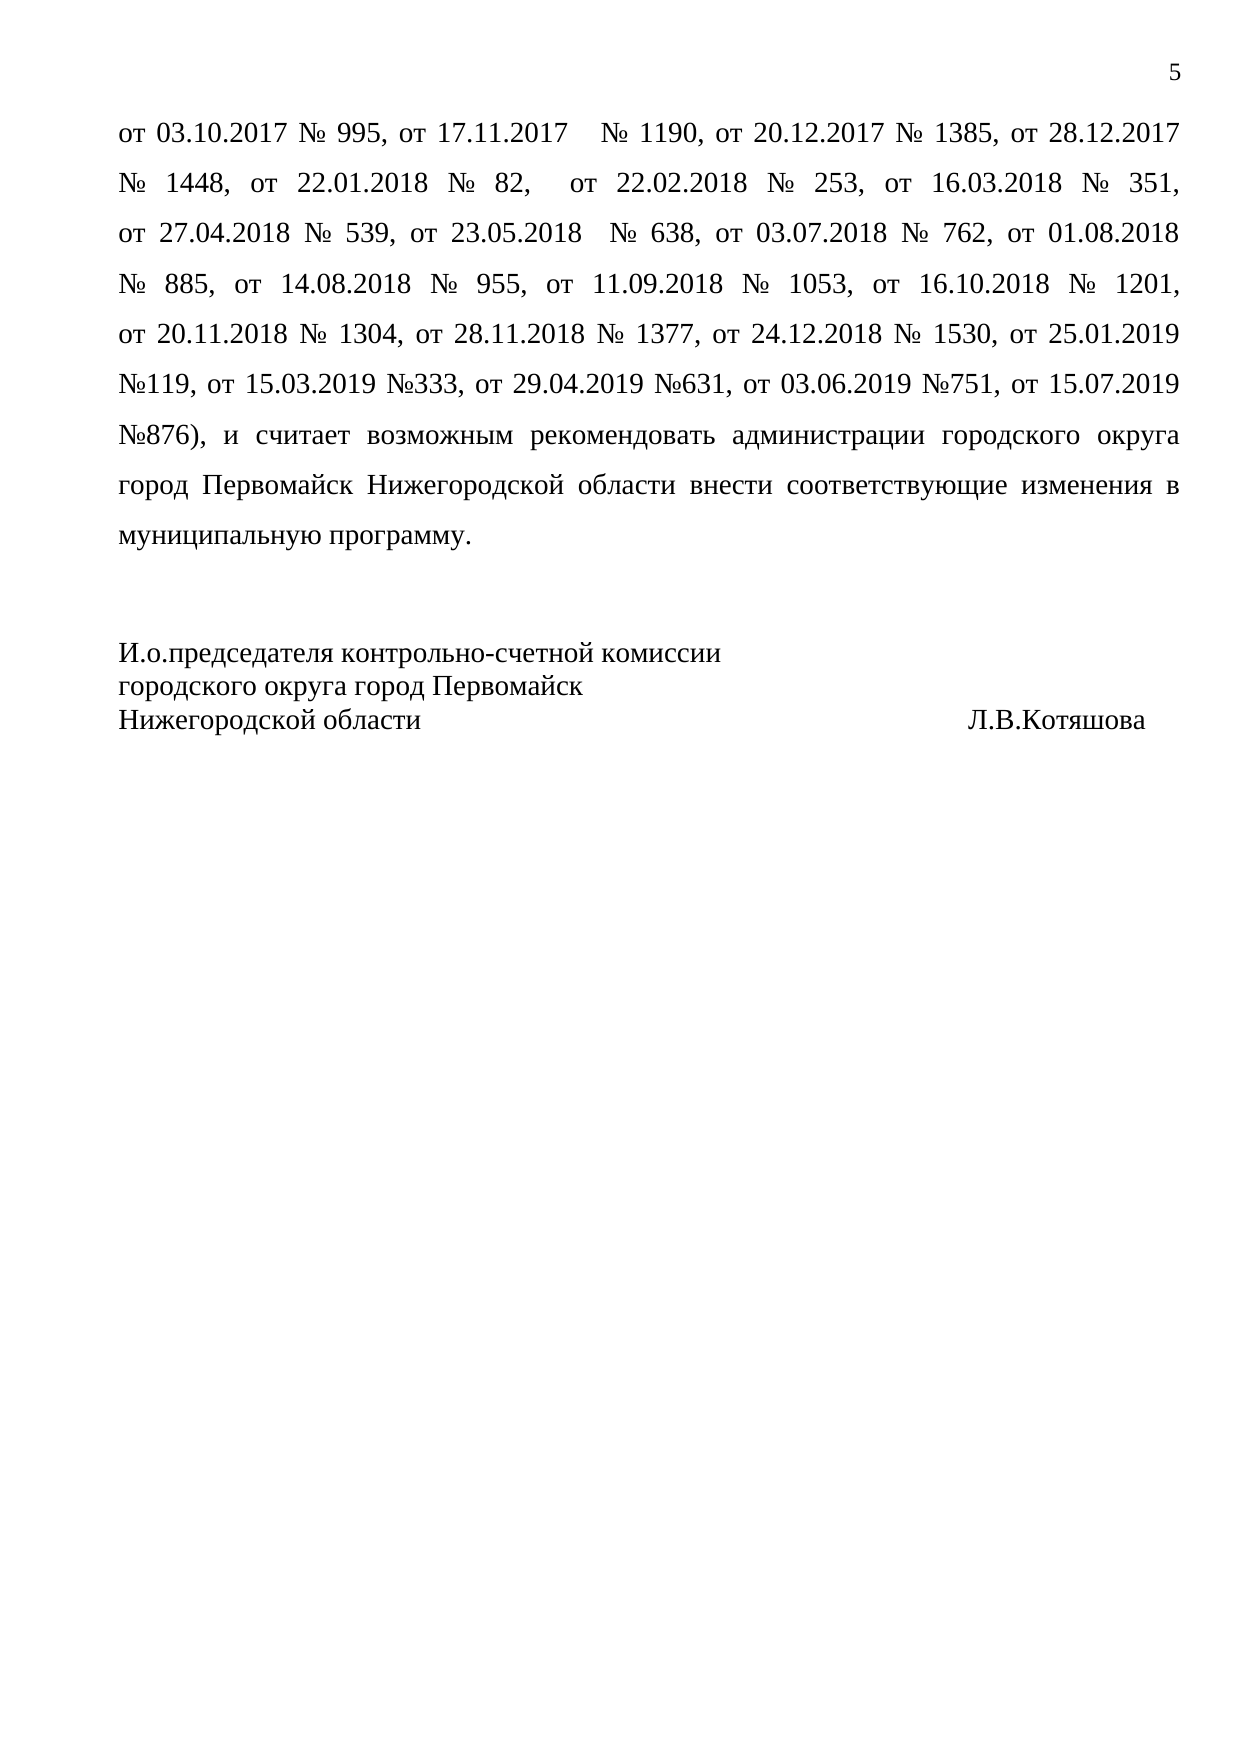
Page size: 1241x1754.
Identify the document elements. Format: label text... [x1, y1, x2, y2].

text городского округа город Первомайск [118, 668, 1181, 702]
text Нижегородской области Л.В.Котяшова [118, 702, 1181, 736]
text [118, 115, 1181, 551]
text И.о.председателя контрольно-счетной комиссии [118, 635, 1181, 668]
